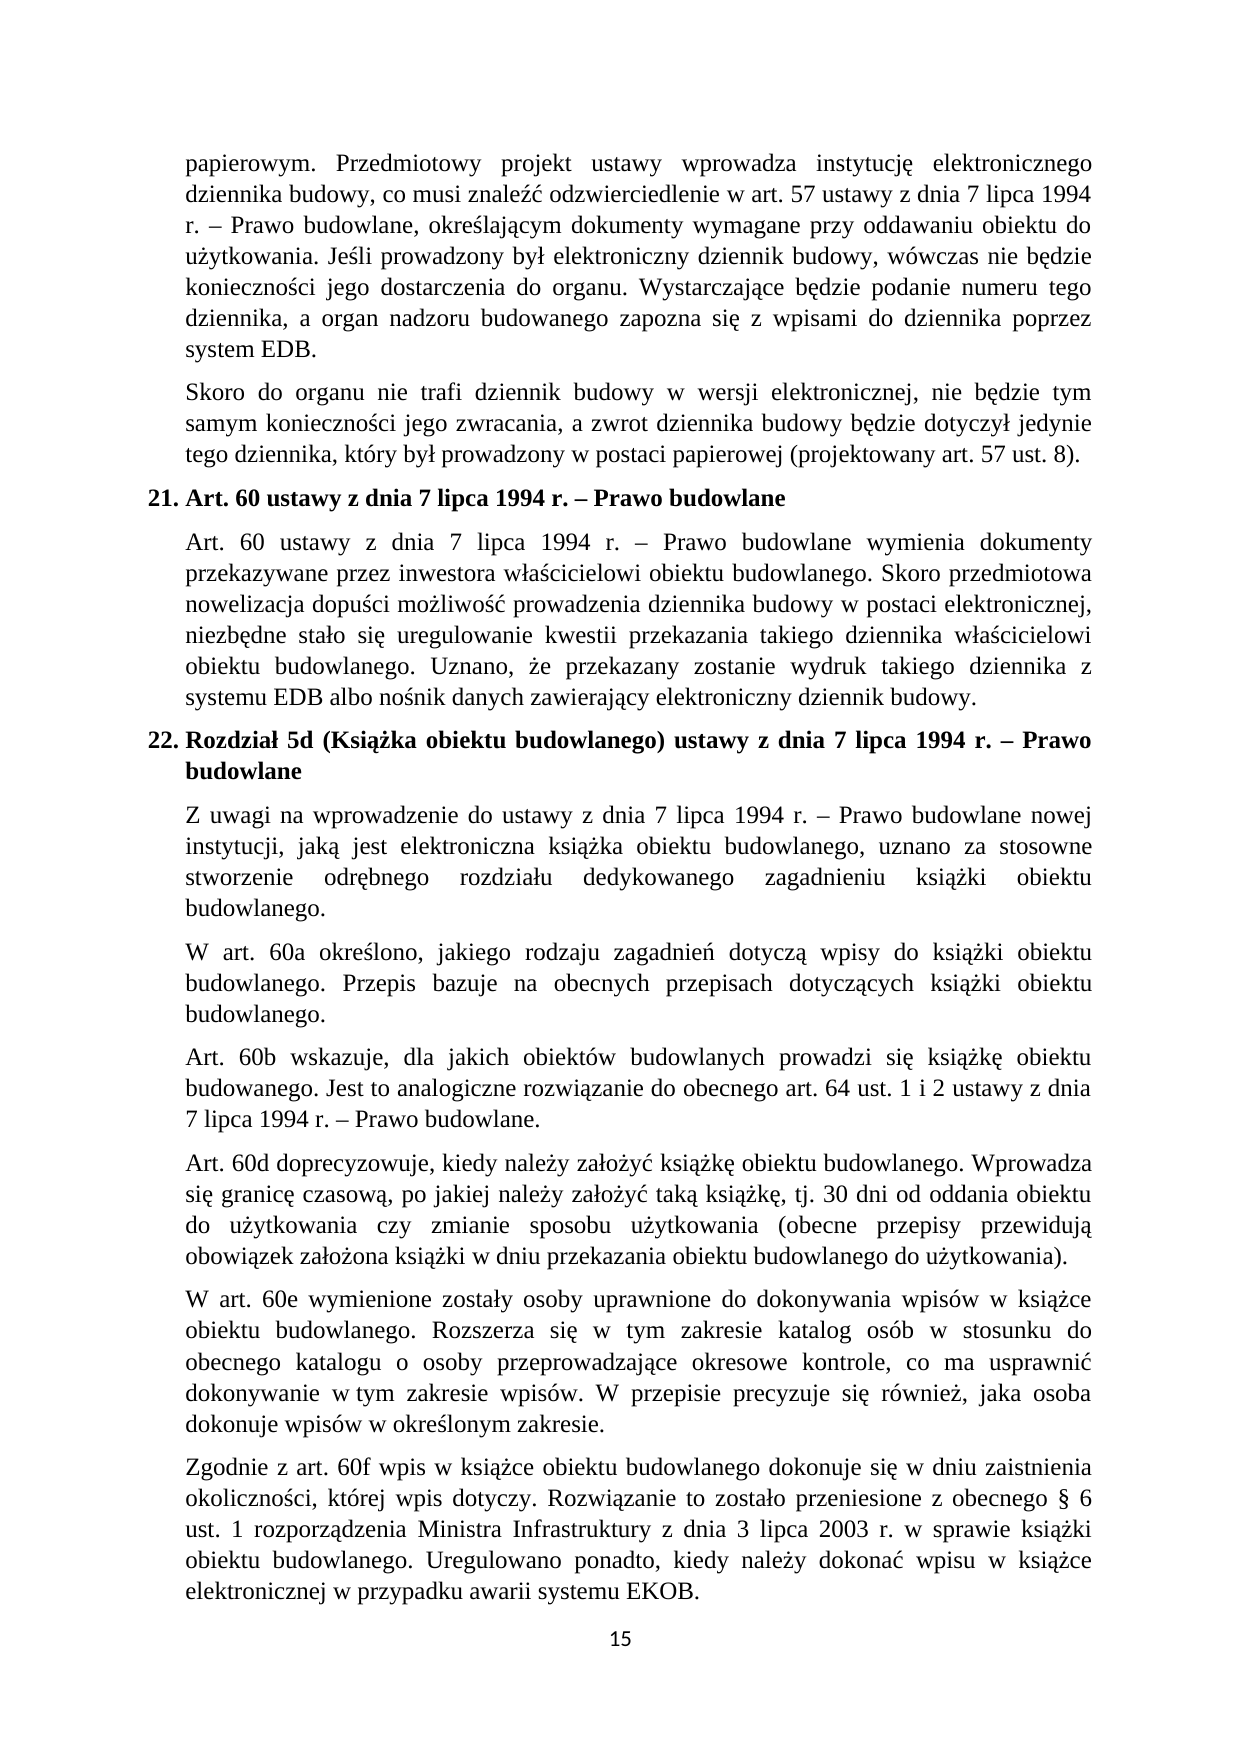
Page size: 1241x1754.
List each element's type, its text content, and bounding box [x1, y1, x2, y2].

text W art. 60a określono, jakiego rodzaju zagadnień dotyczą wpisy do książki obiektu budowlanego. Przepis bazuje na obecnych przepisach dotyczących książki obiektu budowlanego. [185, 937, 1093, 1027]
text Z uwagi na wprowadzenie do ustawy z dnia 7 lipca 1994 r. – Prawo budowlane nowej instytucji, jaką jest elektroniczna książka obiektu budowlanego, uznano za stosowne stworzenie odrębnego rozdziału dedykowanego zagadnieniu książki obiektu budowlanego. [185, 800, 1093, 922]
text Art. 60b wskazuje, dla jakich obiektów budowlanych prowadzi się książkę obiektu budowanego. Jest to analogiczne rozwiązanie do obecnego art. 64 ust. 1 i 2 ustawy z dnia 7 lipca 1994 r. – Prawo budowlane. [185, 1042, 1093, 1133]
text W art. 60e wymienione zostały osoby uprawnione do dokonywania wpisów w książce obiektu budowlanego. Rozszerza się w tym zakresie katalog osób w stosunku do obecnego katalogu o osoby przeprowadzające okresowe kontrole, co ma usprawnić dokonywanie w tym zakresie wpisów. W przepisie precyzuje się również, jaka osoba dokonuje wpisów w określonym zakresie. [185, 1284, 1093, 1437]
text Zgodnie z art. 60f wpis w książce obiektu budowlanego dokonuje się w dniu zaistnienia okoliczności, której wpis dotyczy. Rozwiązanie to zostało przeniesione z obecnego § 6 ust. 1 rozporządzenia Ministra Infrastruktury z dnia 3 lipca 2003 r. w sprawie książki obiektu budowlanego. Uregulowano ponadto, kiedy należy dokonać wpisu w książce elektronicznej w przypadku awarii systemu EKOB. [185, 1452, 1093, 1605]
text Skoro do organu nie trafi dziennik budowy w wersji elektronicznej, nie będzie tym samym konieczności jego zwracania, a zwrot dziennika budowy będzie dotyczył jedynie tego dziennika, który był prowadzony w postaci papierowej (projektowany art. 57 ust. 8). [185, 377, 1093, 468]
list Rozdział 5d (Książka obiektu budowlanego) ustawy z dnia 7 lipca 1994 r. – Prawo budowlane [148, 725, 1093, 785]
text Art. 60 ustawy z dnia 7 lipca 1994 r. – Prawo budowlane wymienia dokumenty przekazywane przez inwestora właścicielowi obiektu budowlanego. Skoro przedmiotowa nowelizacja dopuści możliwość prowadzenia dziennika budowy w postaci elektronicznej, niezbędne stało się uregulowanie kwestii przekazania takiego dziennika właścicielowi obiektu budowlanego. Uznano, że przekazany zostanie wydruk takiego dziennika z systemu EDB albo nośnik danych zawierający elektroniczny dziennik budowy. [185, 527, 1093, 711]
list Art. 60 ustawy z dnia 7 lipca 1994 r. – Prawo budowlane [148, 483, 1093, 512]
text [185, 148, 1093, 363]
text Art. 60d doprecyzowuje, kiedy należy założyć książkę obiektu budowlanego. Wprowadza się granicę czasową, po jakiej należy założyć taką książkę, tj. 30 dni od oddania obiektu do użytkowania czy zmianie sposobu użytkowania (obecne przepisy przewidują obowiązek założona książki w dniu przekazania obiektu budowlanego do użytkowania). [185, 1148, 1093, 1270]
